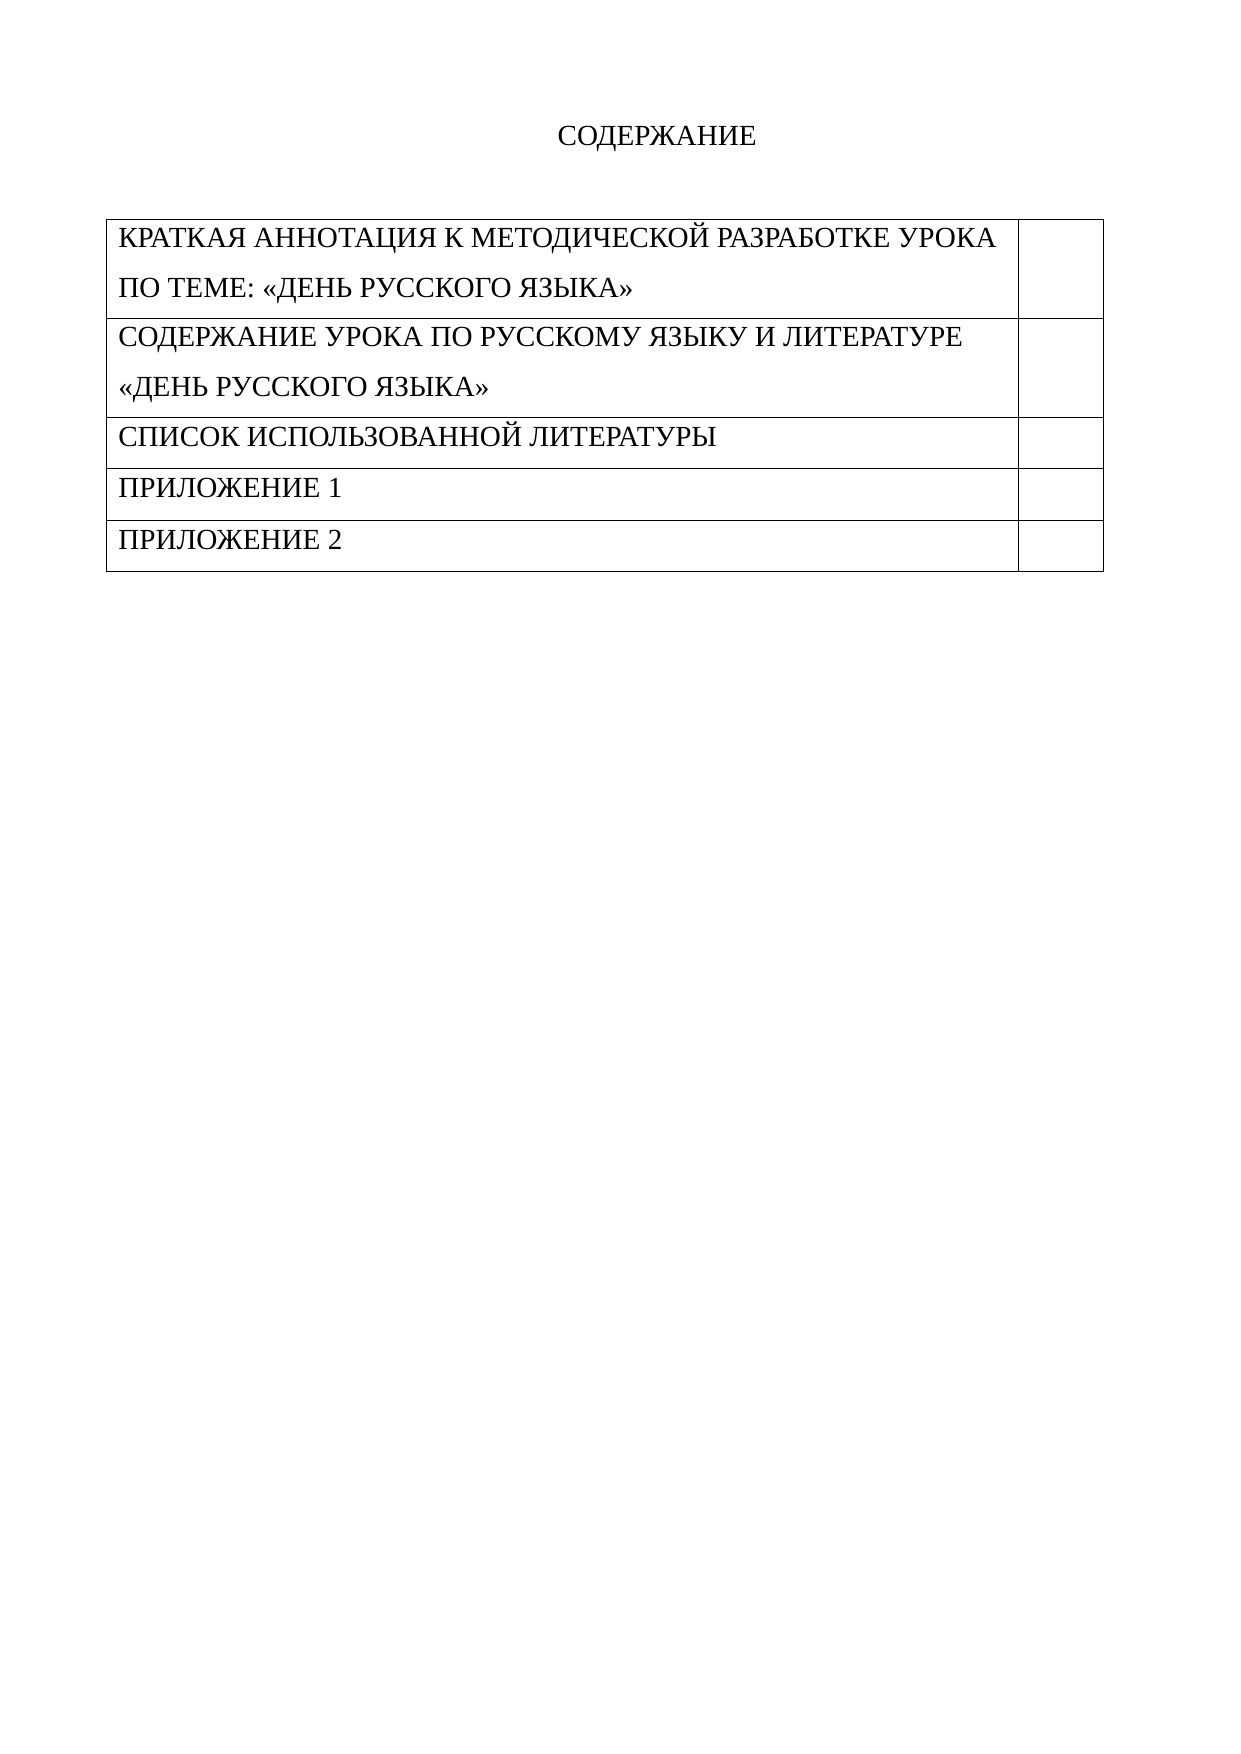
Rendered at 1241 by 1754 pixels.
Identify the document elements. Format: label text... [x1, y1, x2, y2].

table_cell ПРИЛОЖЕНИЕ 2 [107, 521, 1018, 571]
table_cell [1019, 418, 1103, 468]
table_header КРАТКАЯ АННОТАЦИЯ К МЕТОДИЧЕСКОЙ РАЗРАБОТКЕ УРОКА ПО ТЕМЕ: «ДЕНЬ РУССКОГО ЯЗЫКА» [107, 220, 1018, 318]
table_cell [1019, 521, 1103, 571]
table_cell [1019, 319, 1103, 417]
table_header [1019, 220, 1103, 318]
table_cell СПИСОК ИСПОЛЬЗОВАННОЙ ЛИТЕРАТУРЫ [107, 418, 1018, 468]
table_cell [1019, 469, 1103, 519]
table_cell СОДЕРЖАНИЕ УРОКА ПО РУССКОМУ ЯЗЫКУ И ЛИТЕРАТУРЕ «ДЕНЬ РУССКОГО ЯЗЫКА» [107, 319, 1018, 417]
table_cell ПРИЛОЖЕНИЕ 1 [107, 469, 1018, 519]
text СОДЕРЖАНИЕ [118, 118, 1122, 152]
